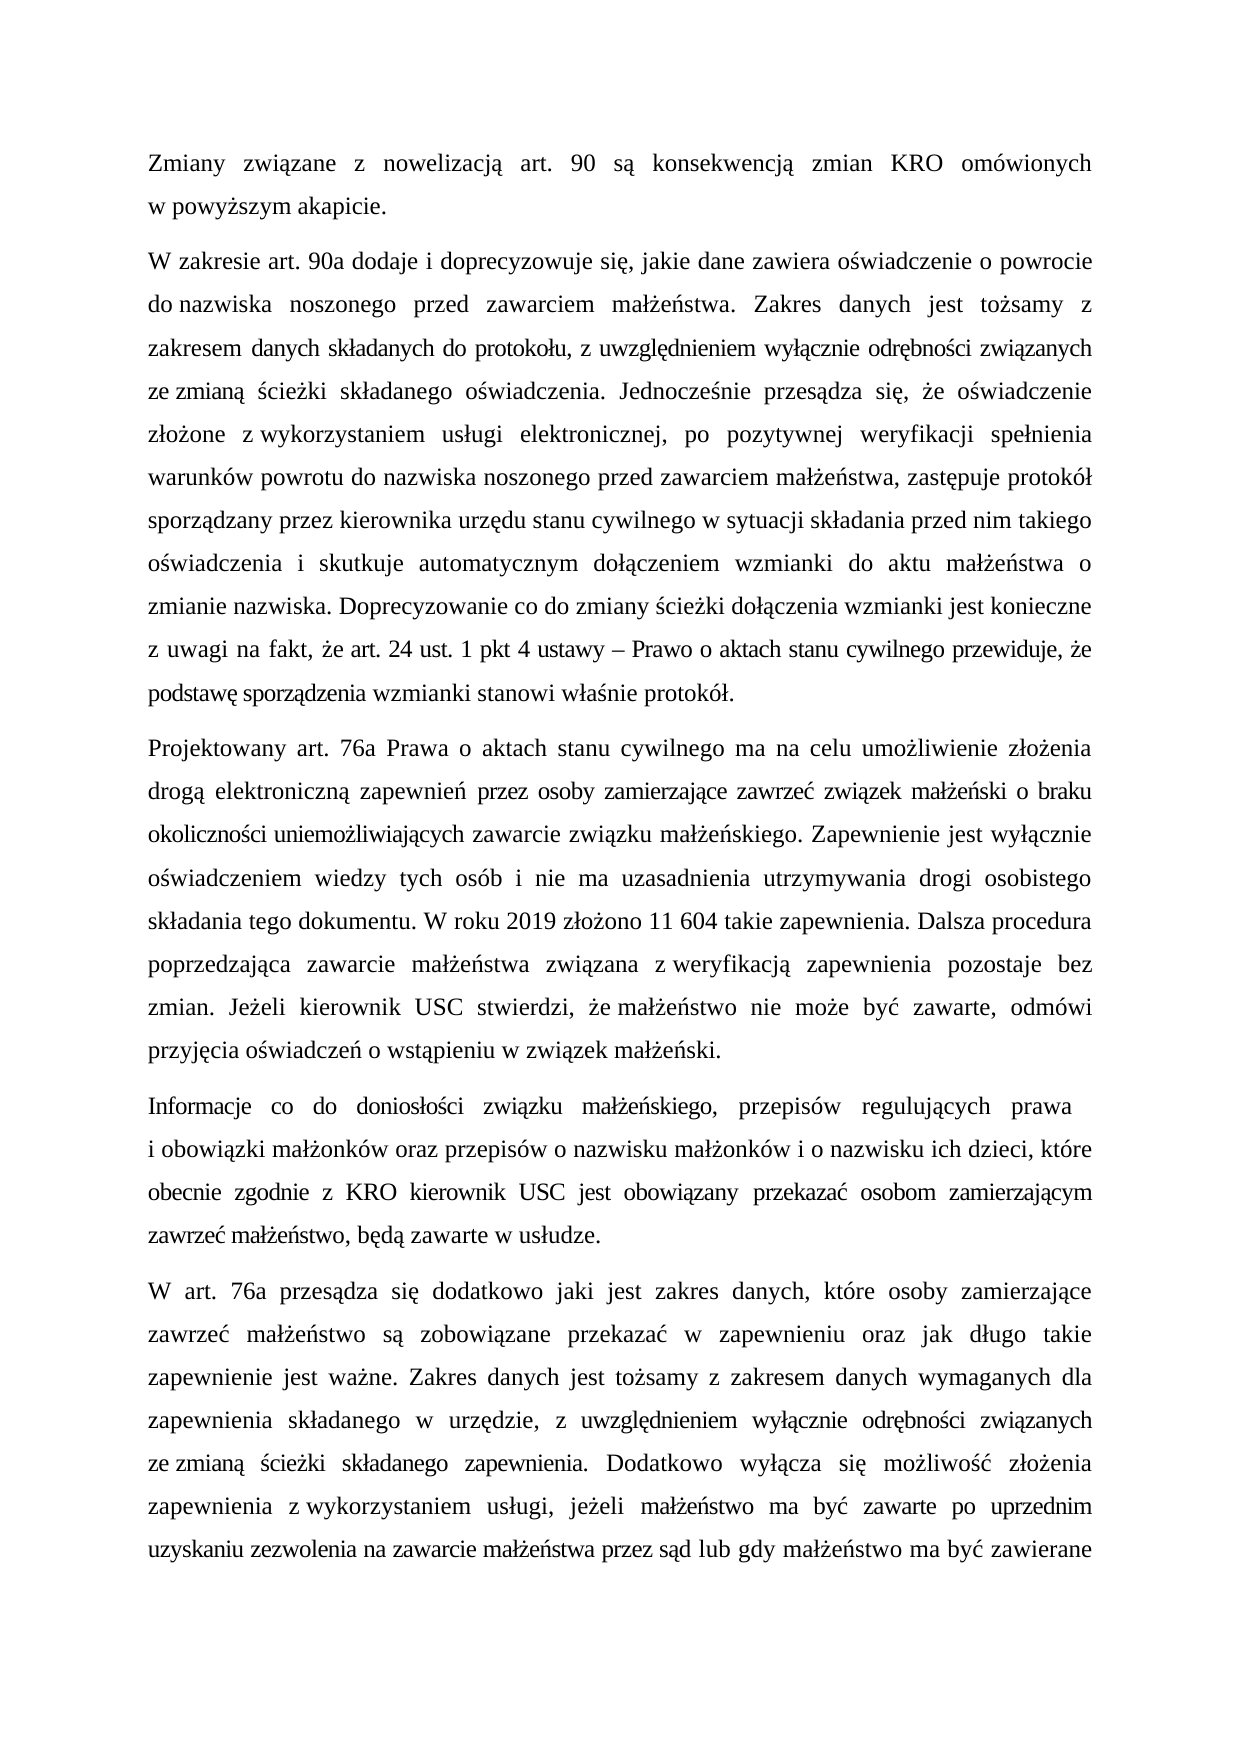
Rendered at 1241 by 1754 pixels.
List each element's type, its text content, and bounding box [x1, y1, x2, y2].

text W zakresie art. 90a dodaje i doprecyzowuje się, jakie dane zawiera oświadczenie o powrocie do nazwiska noszonego przed zawarciem małżeństwa. Zakres danych jest tożsamy z zakresem danych składanych do protokołu, z uwzględnieniem wyłącznie odrębności związanych ze zmianą ścieżki składanego oświadczenia. Jednocześnie przesądza się, że oświadczenie złożone z wykorzystaniem usługi elektronicznej, po pozytywnej weryfikacji spełnienia warunków powrotu do nazwiska noszonego przed zawarciem małżeństwa, zastępuje protokół sporządzany przez kierownika urzędu stanu cywilnego w sytuacji składania przed nim takiego oświadczenia i skutkuje automatycznym dołączeniem wzmianki do aktu małżeństwa o zmianie nazwiska. Doprecyzowanie co do zmiany ścieżki dołączenia wzmianki jest konieczne z uwagi na fakt, że art. 24 ust. 1 pkt 4 ustawy – Prawo o aktach stanu cywilnego przewiduje, że podstawę sporządzenia wzmianki stanowi właśnie protokół. [148, 246, 1093, 706]
text Projektowany art. 76a Prawa o aktach stanu cywilnego ma na celu umożliwienie złożenia drogą elektroniczną zapewnień przez osoby zamierzające zawrzeć związek małżeński o braku okoliczności uniemożliwiających zawarcie związku małżeńskiego. Zapewnienie jest wyłącznie oświadczeniem wiedzy tych osób i nie ma uzasadnienia utrzymywania drogi osobistego składania tego dokumentu. W roku 2019 złożono 11 604 takie zapewnienia. Dalsza procedura poprzedzająca zawarcie małżeństwa związana z weryfikacją zapewnienia pozostaje bez zmian. Jeżeli kierownik USC stwierdzi, że małżeństwo nie może być zawarte, odmówi przyjęcia oświadczeń o wstąpieniu w związek małżeński. [148, 733, 1093, 1064]
text Zmiany związane z nowelizacją art. 90 są konsekwencją zmian KRO omówionych w powyższym akapicie. [148, 148, 1093, 219]
text Informacje co do doniosłości związku małżeńskiego, przepisów regulujących prawa i obowiązki małżonków oraz przepisów o nazwisku małżonków i o nazwisku ich dzieci, które obecnie zgodnie z KRO kierownik USC jest obowiązany przekazać osobom zamierzającym zawrzeć małżeństwo, będą zawarte w usłudze. [148, 1091, 1093, 1249]
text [148, 1276, 1093, 1563]
